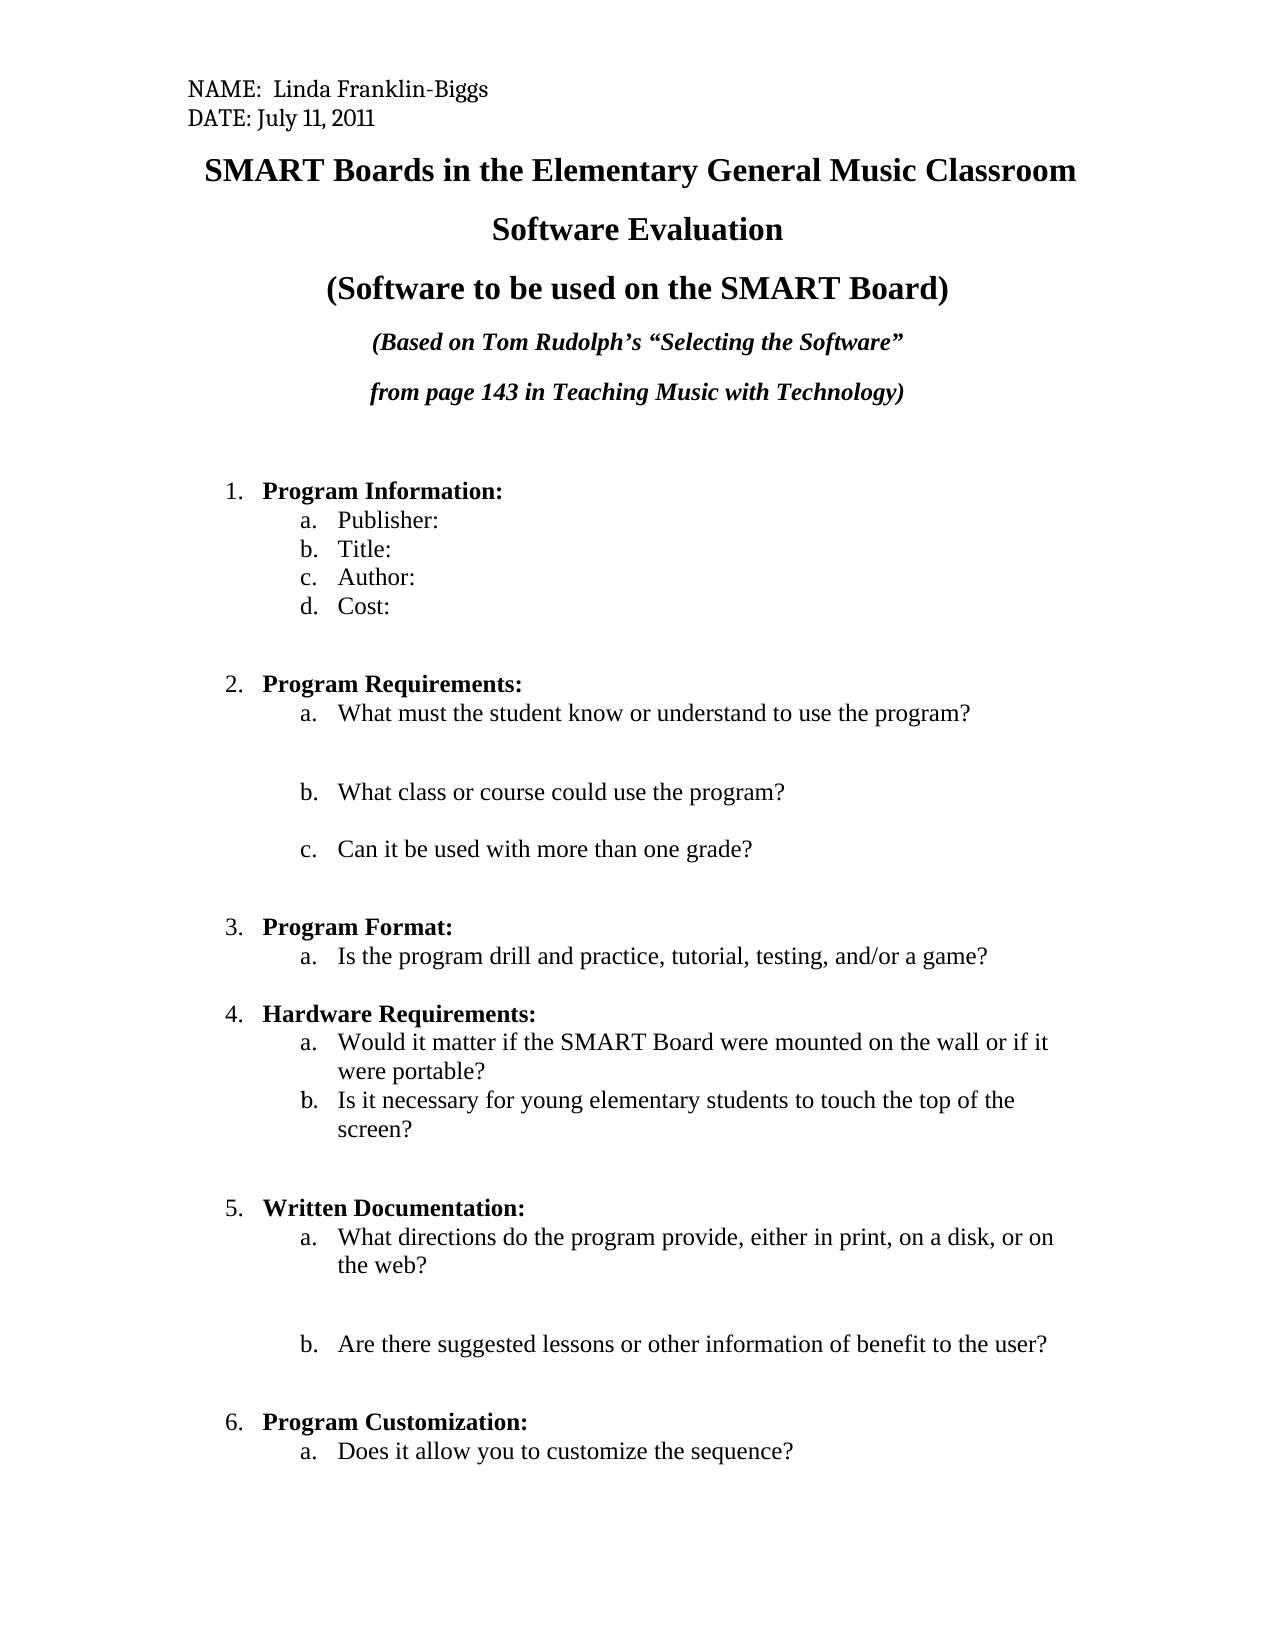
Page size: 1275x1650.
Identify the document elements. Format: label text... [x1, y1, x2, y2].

list Cost: [300, 591, 1087, 620]
list Program Information: [225, 476, 1087, 505]
list Is it necessary for young elementary students to touch the top of the screen? [300, 1085, 1087, 1143]
list Program Format: [225, 912, 1087, 941]
text Software Evaluation [187, 209, 1087, 247]
text (Software to be used on the SMART Board) [187, 268, 1087, 307]
list Program Requirements: [225, 669, 1087, 698]
list Written Documentation: [225, 1193, 1087, 1222]
text (Based on Tom Rudolph’s “Selecting the Software” [187, 327, 1087, 356]
list Does it allow you to customize the sequence? [300, 1436, 1087, 1464]
list Publisher: [300, 505, 1087, 534]
list Is the program drill and practice, tutorial, testing, and/or a game? [300, 941, 1087, 970]
text from page 143 in Teaching Music with Technology) [187, 377, 1087, 406]
list Program Customization: [225, 1407, 1087, 1436]
list Title: [300, 534, 1087, 562]
list What class or course could use the program? [300, 777, 1087, 805]
list What directions do the program provide, either in print, on a disk, or on the web? [300, 1222, 1087, 1279]
text SMART Boards in the Elementary General Music Classroom [187, 150, 1087, 188]
list Are there suggested lessons or other information of benefit to the user? [300, 1329, 1087, 1357]
list Can it be used with more than one grade? [300, 834, 1087, 863]
list Author: [300, 562, 1087, 591]
list What must the student know or understand to use the program? [300, 698, 1087, 727]
list Would it matter if the SMART Board were mounted on the wall or if it were portable? [300, 1027, 1087, 1085]
list Hardware Requirements: [225, 999, 1087, 1027]
